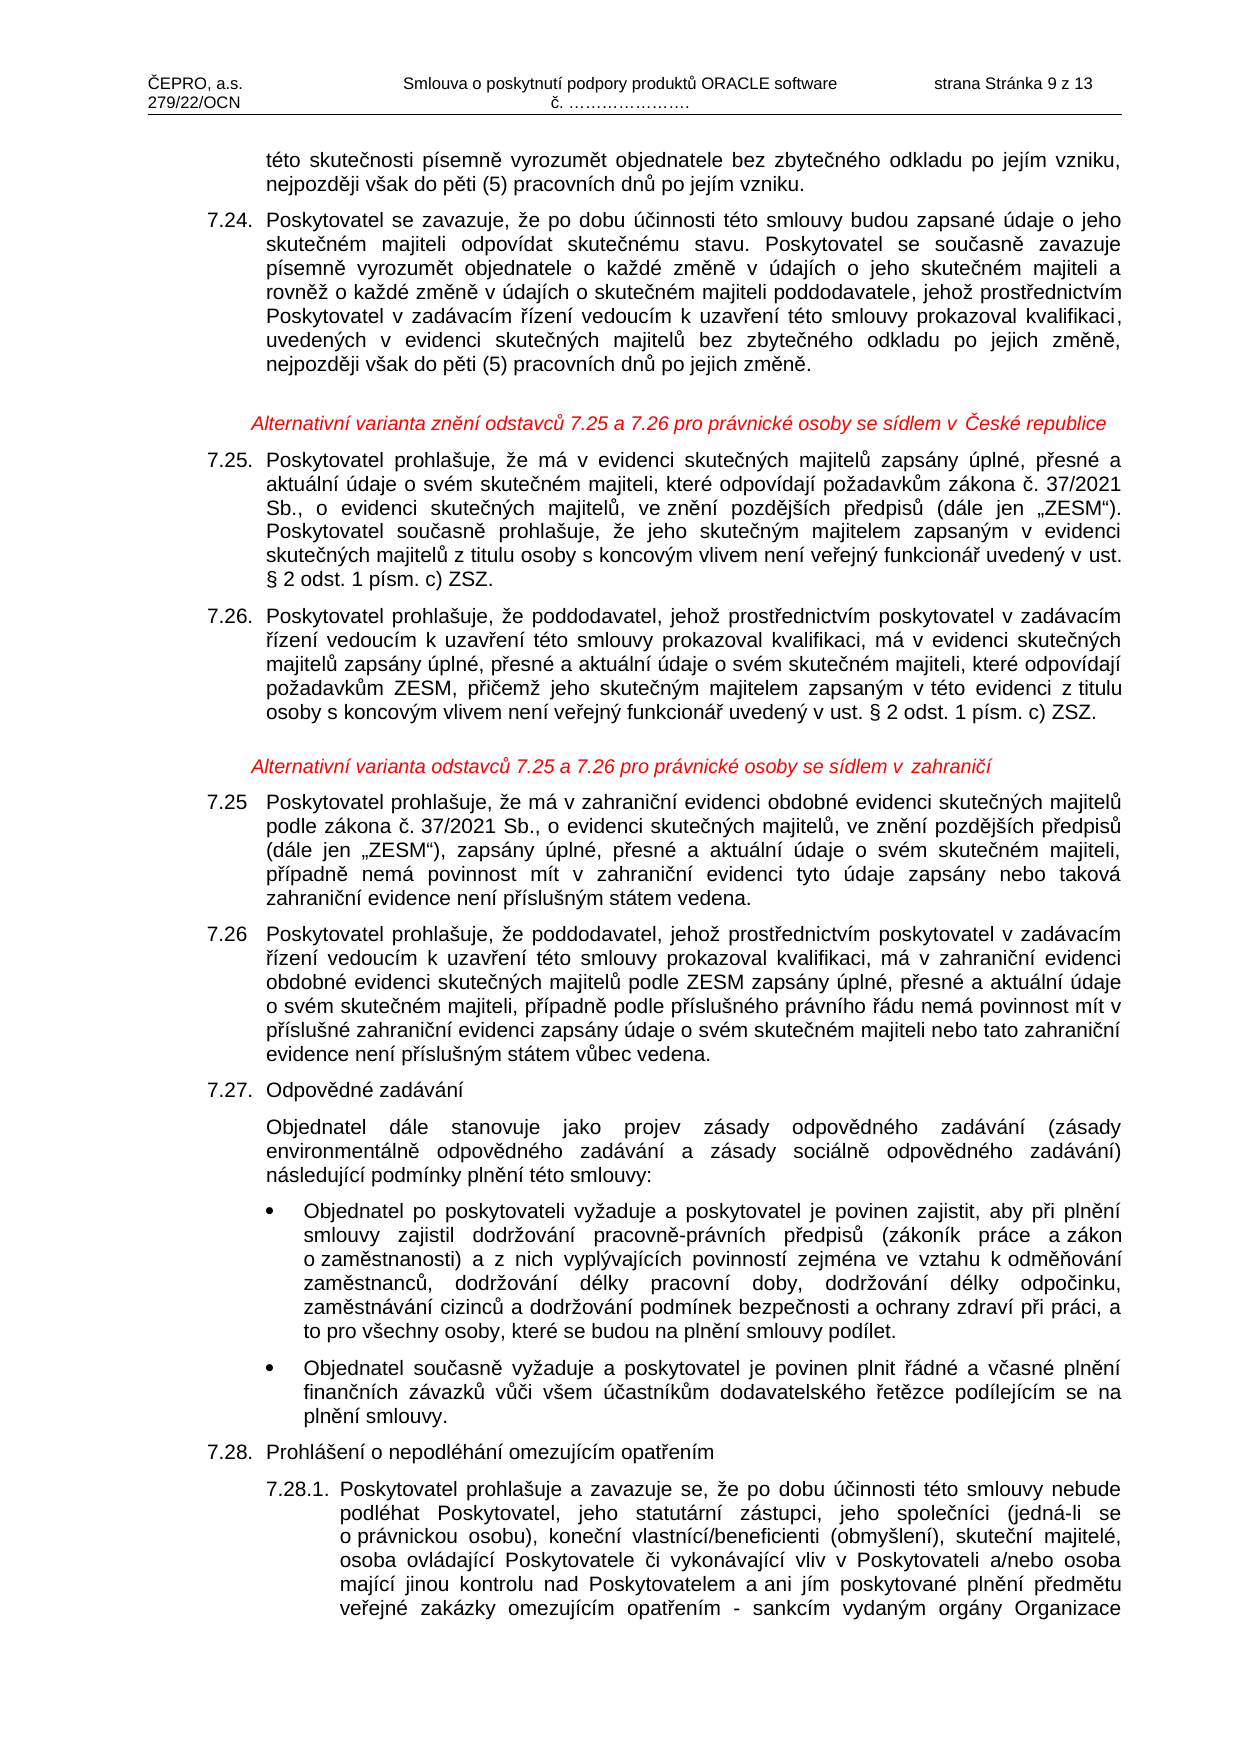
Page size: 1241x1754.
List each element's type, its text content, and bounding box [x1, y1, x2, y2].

list Objednatel dále stanovuje jako projev zásady odpovědného zadávání (zásady environmentálně odpovědného zadávání a zásady sociálně odpovědného zadávání) následující podmínky plnění této smlouvy: [266, 1115, 1122, 1187]
text Poskytovatel prohlašuje, že poddodavatel, jehož prostřednictvím poskytovatel v zadávacím řízení vedoucím k uzavření této smlouvy prokazoval kvalifikaci, má v evidenci skutečných majitelů zapsány úplné, přesné a aktuální údaje o svém skutečném majiteli, které odpovídají požadavkům ZESM, přičemž jeho skutečným majitelem zapsaným v této evidenci z titulu osoby s koncovým vlivem není veřejný funkcionář uvedený v ust. § 2 odst. 1 písm. c) ZSZ. [207, 604, 1122, 723]
text Odpovědné zadávání [207, 1078, 1122, 1102]
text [266, 1476, 1122, 1620]
list Poskytovatel prohlašuje, že poddodavatel, jehož prostřednictvím poskytovatel v zadávacím řízení vedoucím k uzavření této smlouvy prokazoval kvalifikaci, má v zahraniční evidenci obdobné evidenci skutečných majitelů podle ZESM zapsány úplné, přesné a aktuální údaje o svém skutečném majiteli, případně podle příslušného právního řádu nemá povinnost mít v příslušné zahraniční evidenci zapsány údaje o svém skutečném majiteli nebo tato zahraniční evidence není příslušným státem vůbec vedena. [207, 922, 1122, 1066]
list Objednatel současně vyžaduje a poskytovatel je povinen plnit řádné a včasné plnění finančních závazků vůči všem účastníkům dodavatelského řetězce podílejícím se na plnění smlouvy. [266, 1355, 1122, 1427]
text Alternativní varianta odstavců 7.25 a 7.26 pro právnické osoby se sídlem v zahraničí [251, 754, 1122, 777]
list Poskytovatel prohlašuje, že má v zahraniční evidenci obdobné evidenci skutečných majitelů podle zákona č. 37/2021 Sb., o evidenci skutečných majitelů, ve znění pozdějších předpisů (dále jen „ZESM“), zapsány úplné, přesné a aktuální údaje o svém skutečném majiteli, případně nemá povinnost mít v zahraniční evidenci tyto údaje zapsány nebo taková zahraniční evidence není příslušným státem vedena. [207, 790, 1122, 909]
text Poskytovatel se zavazuje, že po dobu účinnosti této smlouvy budou zapsané údaje o jeho skutečném majiteli odpovídat skutečnému stavu. Poskytovatel se současně zavazuje písemně vyrozumět objednatele o každé změně v údajích o jeho skutečném majiteli a rovněž o každé změně v údajích o skutečném majiteli poddodavatele, jehož prostřednictvím Poskytovatel v zadávacím řízení vedoucím k uzavření této smlouvy prokazoval kvalifikaci, uvedených v evidenci skutečných majitelů bez zbytečného odkladu po jejich změně, nejpozději však do pěti (5) pracovních dnů po jejich změně. [207, 208, 1122, 376]
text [207, 148, 1122, 196]
text Poskytovatel prohlašuje, že má v evidenci skutečných majitelů zapsány úplné, přesné a aktuální údaje o svém skutečném majiteli, které odpovídají požadavkům zákona č. 37/2021 Sb., o evidenci skutečných majitelů, ve znění pozdějších předpisů (dále jen „ZESM“). Poskytovatel současně prohlašuje, že jeho skutečným majitelem zapsaným v evidenci skutečných majitelů z titulu osoby s koncovým vlivem není veřejný funkcionář uvedený v ust. § 2 odst. 1 písm. c) ZSZ. [207, 447, 1122, 591]
text Prohlášení o nepodléhání omezujícím opatřením [207, 1440, 1122, 1464]
text Alternativní varianta znění odstavců 7.25 a 7.26 pro právnické osoby se sídlem v České republice [251, 412, 1122, 435]
list Objednatel po poskytovateli vyžaduje a poskytovatel je povinen zajistit, aby při plnění smlouvy zajistil dodržování pracovně-právních předpisů (zákoník práce a zákon o zaměstnanosti) a z nich vyplývajících povinností zejména ve vztahu k odměňování zaměstnanců, dodržování délky pracovní doby, dodržování délky odpočinku, zaměstnávání cizinců a dodržování podmínek bezpečnosti a ochrany zdraví při práci, a to pro všechny osoby, které se budou na plnění smlouvy podílet. [266, 1199, 1122, 1343]
